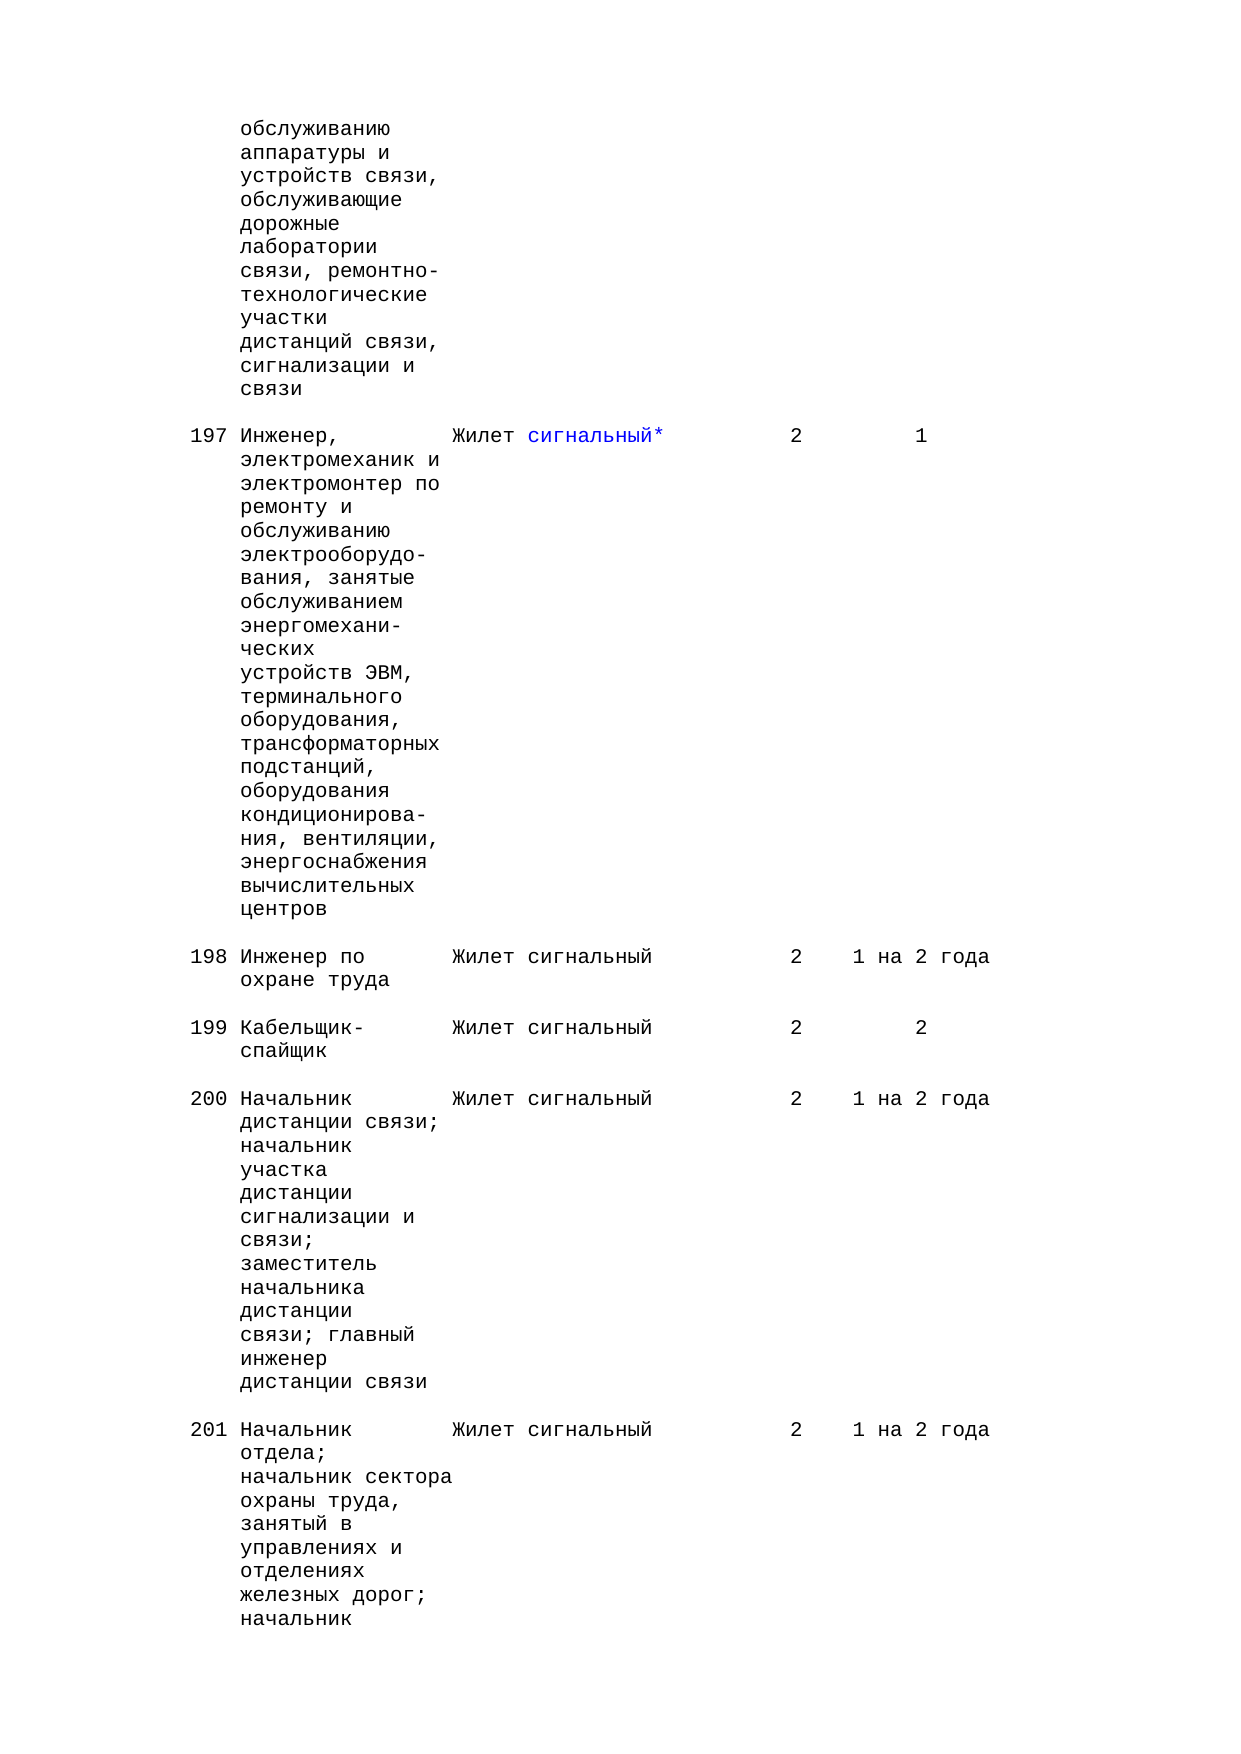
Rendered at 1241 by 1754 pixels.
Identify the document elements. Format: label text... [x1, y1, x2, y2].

text сигнализации и [177, 1206, 1152, 1229]
text занятый в [177, 1513, 1152, 1537]
text подстанций, [177, 757, 1152, 780]
text связи; [177, 1229, 1152, 1253]
text ческих [177, 638, 1152, 662]
text энергомехани- [177, 615, 1152, 638]
text лаборатории [177, 236, 1152, 260]
text отделениях [177, 1561, 1152, 1584]
text аппаратуры и [177, 142, 1152, 165]
text связи [177, 378, 1152, 402]
text ния, вентиляции, [177, 827, 1152, 851]
text энергоснабжения [177, 851, 1152, 875]
text электромеханик и [177, 449, 1152, 473]
text устройств ЭВМ, [177, 662, 1152, 686]
text вания, занятые [177, 567, 1152, 591]
text дистанции [177, 1182, 1152, 1206]
text охране труда [177, 969, 1152, 993]
text железных дорог; [177, 1584, 1152, 1608]
text 199 Кабельщик- Жилет сигнальный 2 2 [177, 1017, 1152, 1040]
text вычислительных [177, 875, 1152, 898]
text трансформаторных [177, 733, 1152, 757]
text отдела; [177, 1442, 1152, 1466]
text дистанций связи, [177, 331, 1152, 354]
text участка [177, 1158, 1152, 1182]
text терминального [177, 686, 1152, 709]
text обслуживающие [177, 189, 1152, 213]
text кондиционирова- [177, 804, 1152, 827]
text дистанции связи; [177, 1111, 1152, 1135]
text 197 Инженер, Жилет сигнальный* 2 1 [177, 426, 1152, 449]
text сигнализации и [177, 354, 1152, 378]
text технологические [177, 284, 1152, 307]
text начальник [177, 1608, 1152, 1631]
text начальник [177, 1135, 1152, 1158]
text управлениях и [177, 1537, 1152, 1561]
text центров [177, 898, 1152, 922]
text обслуживанию [177, 520, 1152, 544]
text охраны труда, [177, 1489, 1152, 1513]
text дорожные [177, 213, 1152, 236]
text начальник сектора [177, 1466, 1152, 1489]
text заместитель [177, 1253, 1152, 1277]
text обслуживанию [177, 118, 1152, 142]
text дистанции связи [177, 1371, 1152, 1395]
text 198 Инженер по Жилет сигнальный 2 1 на 2 года [177, 946, 1152, 969]
text участки [177, 307, 1152, 331]
text оборудования, [177, 709, 1152, 733]
text электрооборудо- [177, 544, 1152, 567]
text начальника [177, 1277, 1152, 1300]
text обслуживанием [177, 591, 1152, 615]
text дистанции [177, 1300, 1152, 1324]
text связи, ремонтно- [177, 260, 1152, 284]
text электромонтер по [177, 473, 1152, 496]
text устройств связи, [177, 165, 1152, 189]
text 201 Начальник Жилет сигнальный 2 1 на 2 года [177, 1419, 1152, 1442]
text ремонту и [177, 496, 1152, 520]
text оборудования [177, 780, 1152, 804]
text 200 Начальник Жилет сигнальный 2 1 на 2 года [177, 1088, 1152, 1111]
text связи; главный [177, 1324, 1152, 1348]
text инженер [177, 1348, 1152, 1371]
text спайщик [177, 1040, 1152, 1064]
